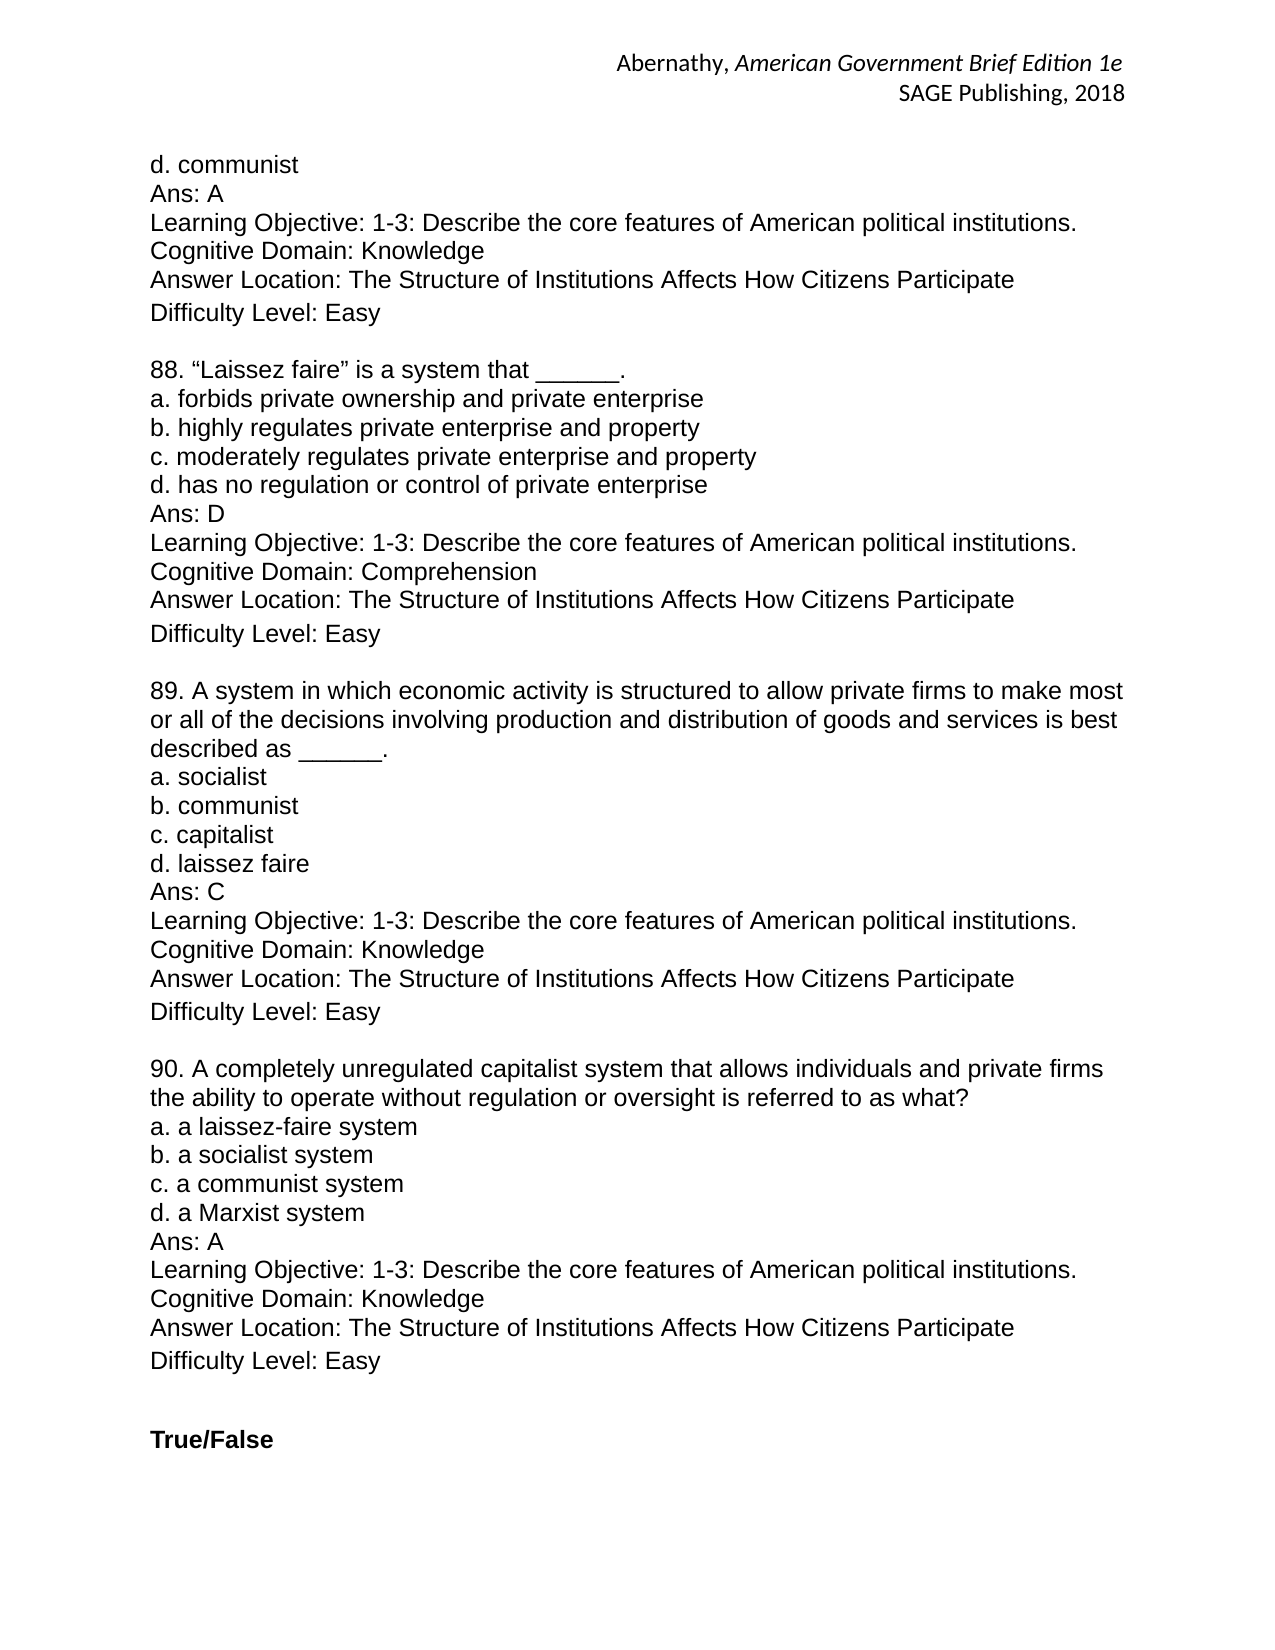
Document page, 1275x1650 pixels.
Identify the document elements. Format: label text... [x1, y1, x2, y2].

text Cognitive Domain: Comprehension [150, 557, 1125, 586]
text Ans: A [150, 179, 1125, 207]
text b. communist [150, 791, 1125, 820]
text d. has no regulation or control of private enterprise [150, 471, 1125, 499]
text Learning Objective: 1-3: Describe the core features of American political institutions. [150, 207, 1125, 236]
text a. socialist [150, 762, 1125, 791]
text 90. A completely unregulated capitalist system that allows individuals and private firms the ability to operate without regulation or oversight is referred to as what? [150, 1054, 1125, 1112]
text Answer Location: The Structure of Institutions Affects How Citizens Participate [150, 963, 1125, 992]
text d. communist [150, 150, 1125, 179]
text b. highly regulates private enterprise and property [150, 413, 1125, 442]
text Difficulty Level: Easy [150, 618, 1125, 647]
text Ans: D [150, 499, 1125, 528]
text Cognitive Domain: Knowledge [150, 935, 1125, 963]
text Cognitive Domain: Knowledge [150, 1284, 1125, 1313]
text a. a laissez-faire system [150, 1112, 1125, 1140]
text c. a communist system [150, 1169, 1125, 1198]
text a. forbids private ownership and private enterprise [150, 384, 1125, 413]
text Answer Location: The Structure of Institutions Affects How Citizens Participate [150, 1313, 1125, 1342]
text d. a Marxist system [150, 1198, 1125, 1227]
text Learning Objective: 1-3: Describe the core features of American political institutions. [150, 528, 1125, 557]
text Ans: A [150, 1227, 1125, 1255]
text b. a socialist system [150, 1140, 1125, 1169]
text Learning Objective: 1-3: Describe the core features of American political institutions. [150, 1255, 1125, 1284]
text Cognitive Domain: Knowledge [150, 236, 1125, 265]
text Learning Objective: 1-3: Describe the core features of American political institutions. [150, 906, 1125, 935]
text Difficulty Level: Easy [150, 1346, 1125, 1374]
text Answer Location: The Structure of Institutions Affects How Citizens Participate [150, 265, 1125, 294]
text d. laissez faire [150, 848, 1125, 877]
text 88. “Laissez faire” is a system that ______. [150, 356, 1125, 384]
text Difficulty Level: Easy [150, 997, 1125, 1025]
text Ans: C [150, 877, 1125, 906]
text c. capitalist [150, 820, 1125, 848]
text 89. A system in which economic activity is structured to allow private firms to make most or all of the decisions involving production and distribution of goods and services is best described as ______. [150, 676, 1125, 762]
text c. moderately regulates private enterprise and property [150, 442, 1125, 471]
text Difficulty Level: Easy [150, 298, 1125, 327]
text Answer Location: The Structure of Institutions Affects How Citizens Participate [150, 586, 1125, 614]
subtitle True/False [150, 1428, 1125, 1453]
